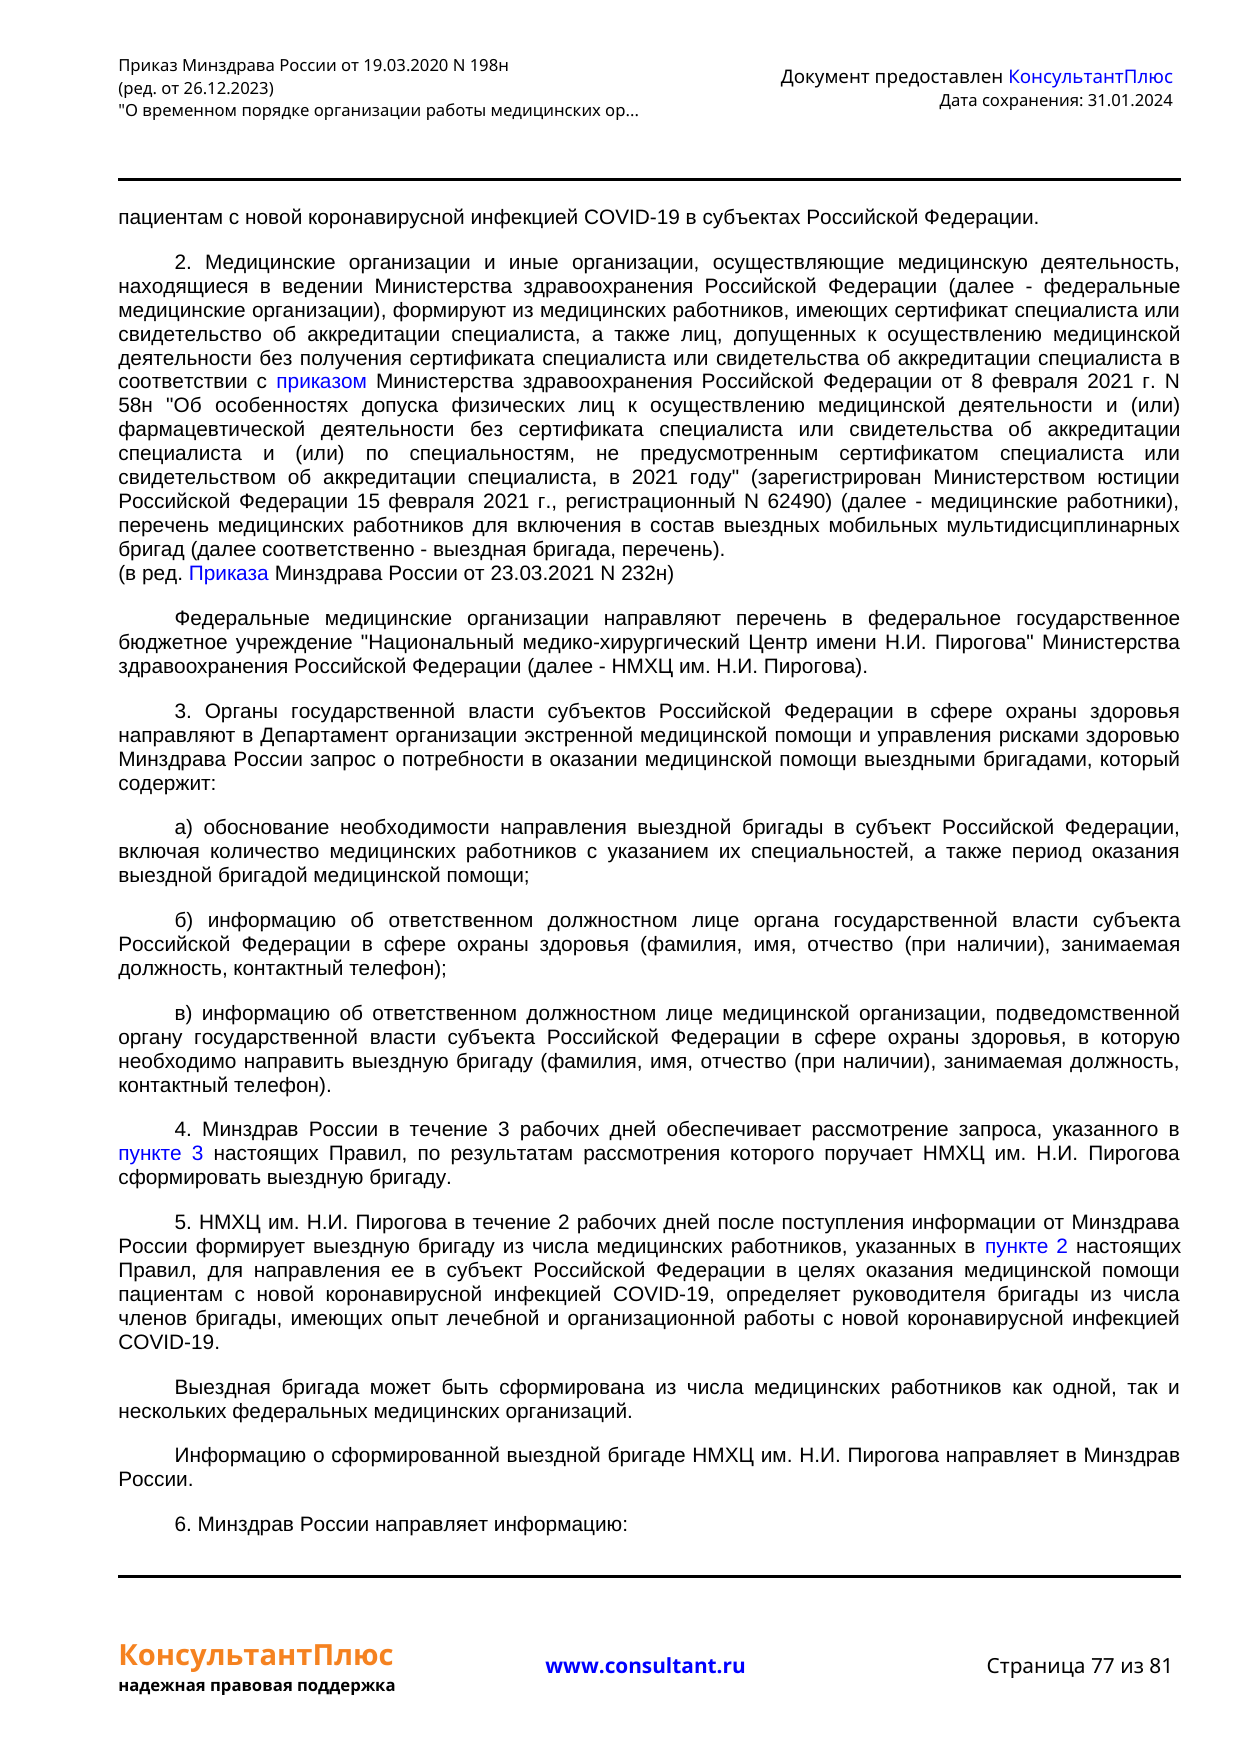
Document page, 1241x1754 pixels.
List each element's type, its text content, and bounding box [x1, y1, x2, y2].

text 5. НМХЦ им. Н.И. Пирогова в течение 2 рабочих дней после поступления информации от Минздрава России формирует выездную бригаду из числа медицинских работников, указанных в пункте 2 настоящих Правил, для направления ее в субъект Российской Федерации в целях оказания медицинской помощи пациентам с новой коронавирусной инфекцией COVID-19, определяет руководителя бригады из числа членов бригады, имеющих опыт лечебной и организационной работы с новой коронавирусной инфекцией COVID-19. [118, 1210, 1181, 1354]
text 4. Минздрав России в течение 3 рабочих дней обеспечивает рассмотрение запроса, указанного в пункте 3 настоящих Правил, по результатам рассмотрения которого поручает НМХЦ им. Н.И. Пирогова сформировать выездную бригаду. [118, 1117, 1181, 1189]
text б) информацию об ответственном должностном лице органа государственной власти субъекта Российской Федерации в сфере охраны здоровья (фамилия, имя, отчество (при наличии), занимаемая должность, контактный телефон); [118, 908, 1181, 980]
text 6. Минздрав России направляет информацию: [118, 1512, 1181, 1536]
text 3. Органы государственной власти субъектов Российской Федерации в сфере охраны здоровья направляют в Департамент организации экстренной медицинской помощи и управления рисками здоровью Минздрава России запрос о потребности в оказании медицинской помощи выездными бригадами, который содержит: [118, 698, 1181, 794]
text а) обоснование необходимости направления выездной бригады в субъект Российской Федерации, включая количество медицинских работников с указанием их специальностей, а также период оказания выездной бригадой медицинской помощи; [118, 815, 1181, 887]
text 2. Медицинские организации и иные организации, осуществляющие медицинскую деятельность, находящиеся в ведении Министерства здравоохранения Российской Федерации (далее - федеральные медицинские организации), формируют из медицинских работников, имеющих сертификат специалиста или свидетельство об аккредитации специалиста, а также лиц, допущенных к осуществлению медицинской деятельности без получения сертификата специалиста или свидетельства об аккредитации специалиста в соответствии с приказом Министерства здравоохранения Российской Федерации от 8 февраля 2021 г. N 58н "Об особенностях допуска физических лиц к осуществлению медицинской деятельности и (или) фармацевтической деятельности без сертификата специалиста или свидетельства об аккредитации специалиста и (или) по специальностям, не предусмотренным сертификатом специалиста или свидетельством об аккредитации специалиста, в 2021 году" (зарегистрирован Министерством юстиции Российской Федерации 15 февраля 2021 г., регистрационный N 62490) (далее - медицинские работники), перечень медицинских работников для включения в состав выездных мобильных мультидисциплинарных бригад (далее соответственно - выездная бригада, перечень). [118, 249, 1181, 561]
text Федеральные медицинские организации направляют перечень в федеральное государственное бюджетное учреждение "Национальный медико-хирургический Центр имени Н.И. Пирогова" Министерства здравоохранения Российской Федерации (далее - НМХЦ им. Н.И. Пирогова). [118, 606, 1181, 678]
text Выездная бригада может быть сформирована из числа медицинских работников как одной, так и нескольких федеральных медицинских организаций. [118, 1374, 1181, 1422]
text в) информацию об ответственном должностном лице медицинской организации, подведомственной органу государственной власти субъекта Российской Федерации в сфере охраны здоровья, в которую необходимо направить выездную бригаду (фамилия, имя, отчество (при наличии), занимаемая должность, контактный телефон). [118, 1001, 1181, 1096]
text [118, 205, 1181, 229]
text Информацию о сформированной выездной бригаде НМХЦ им. Н.И. Пирогова направляет в Минздрав России. [118, 1443, 1181, 1491]
text (в ред. Приказа Минздрава России от 23.03.2021 N 232н) [118, 561, 1181, 585]
